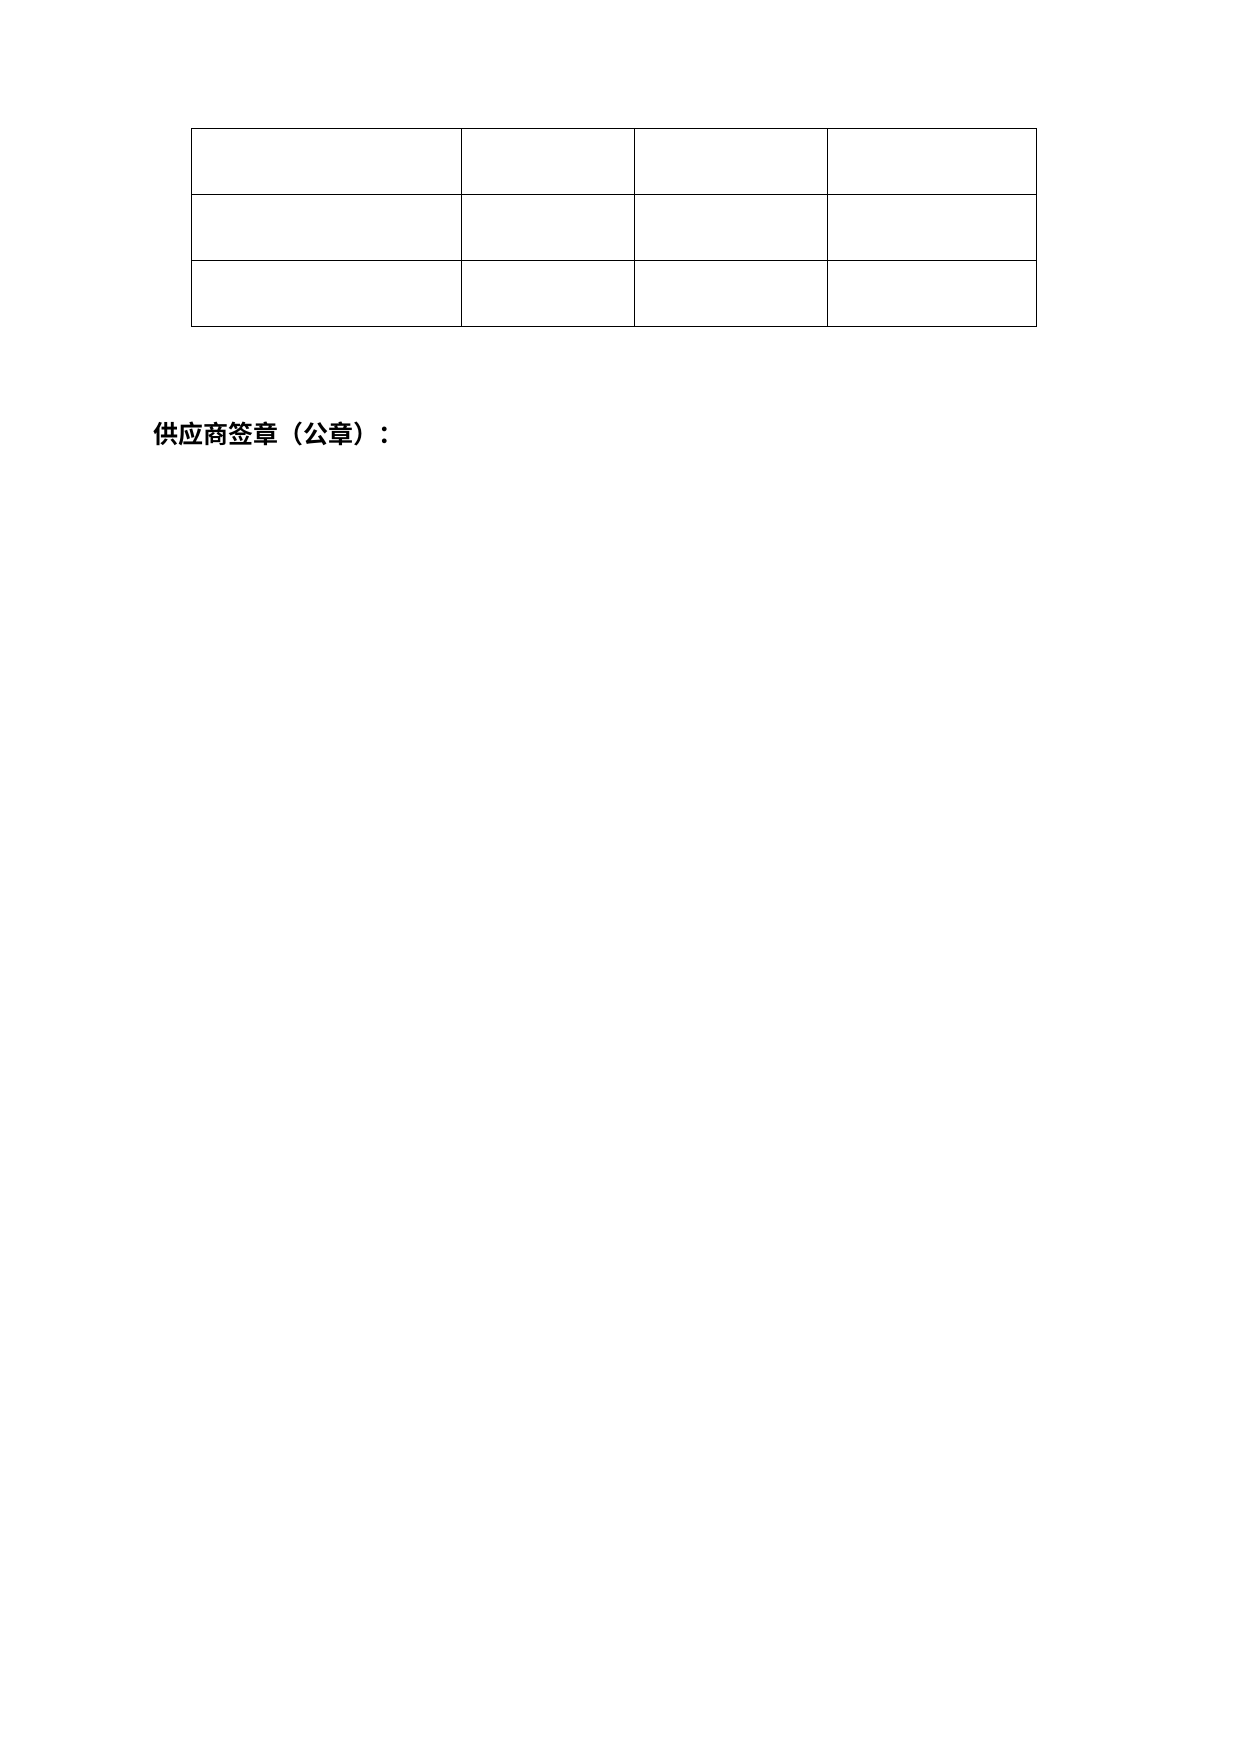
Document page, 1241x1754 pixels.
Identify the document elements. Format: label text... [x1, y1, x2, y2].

table_cell [192, 195, 461, 260]
table_cell [192, 129, 461, 194]
table_cell [635, 261, 827, 326]
table_cell [462, 129, 634, 194]
text 供应商签章（公章）： [153, 400, 908, 465]
table_cell [462, 195, 634, 260]
table_cell [462, 261, 634, 326]
table_cell [635, 195, 827, 260]
table_cell [828, 129, 1036, 194]
table_cell [635, 129, 827, 194]
table_cell [828, 195, 1036, 260]
table_cell [192, 261, 461, 326]
table_cell [828, 261, 1036, 326]
